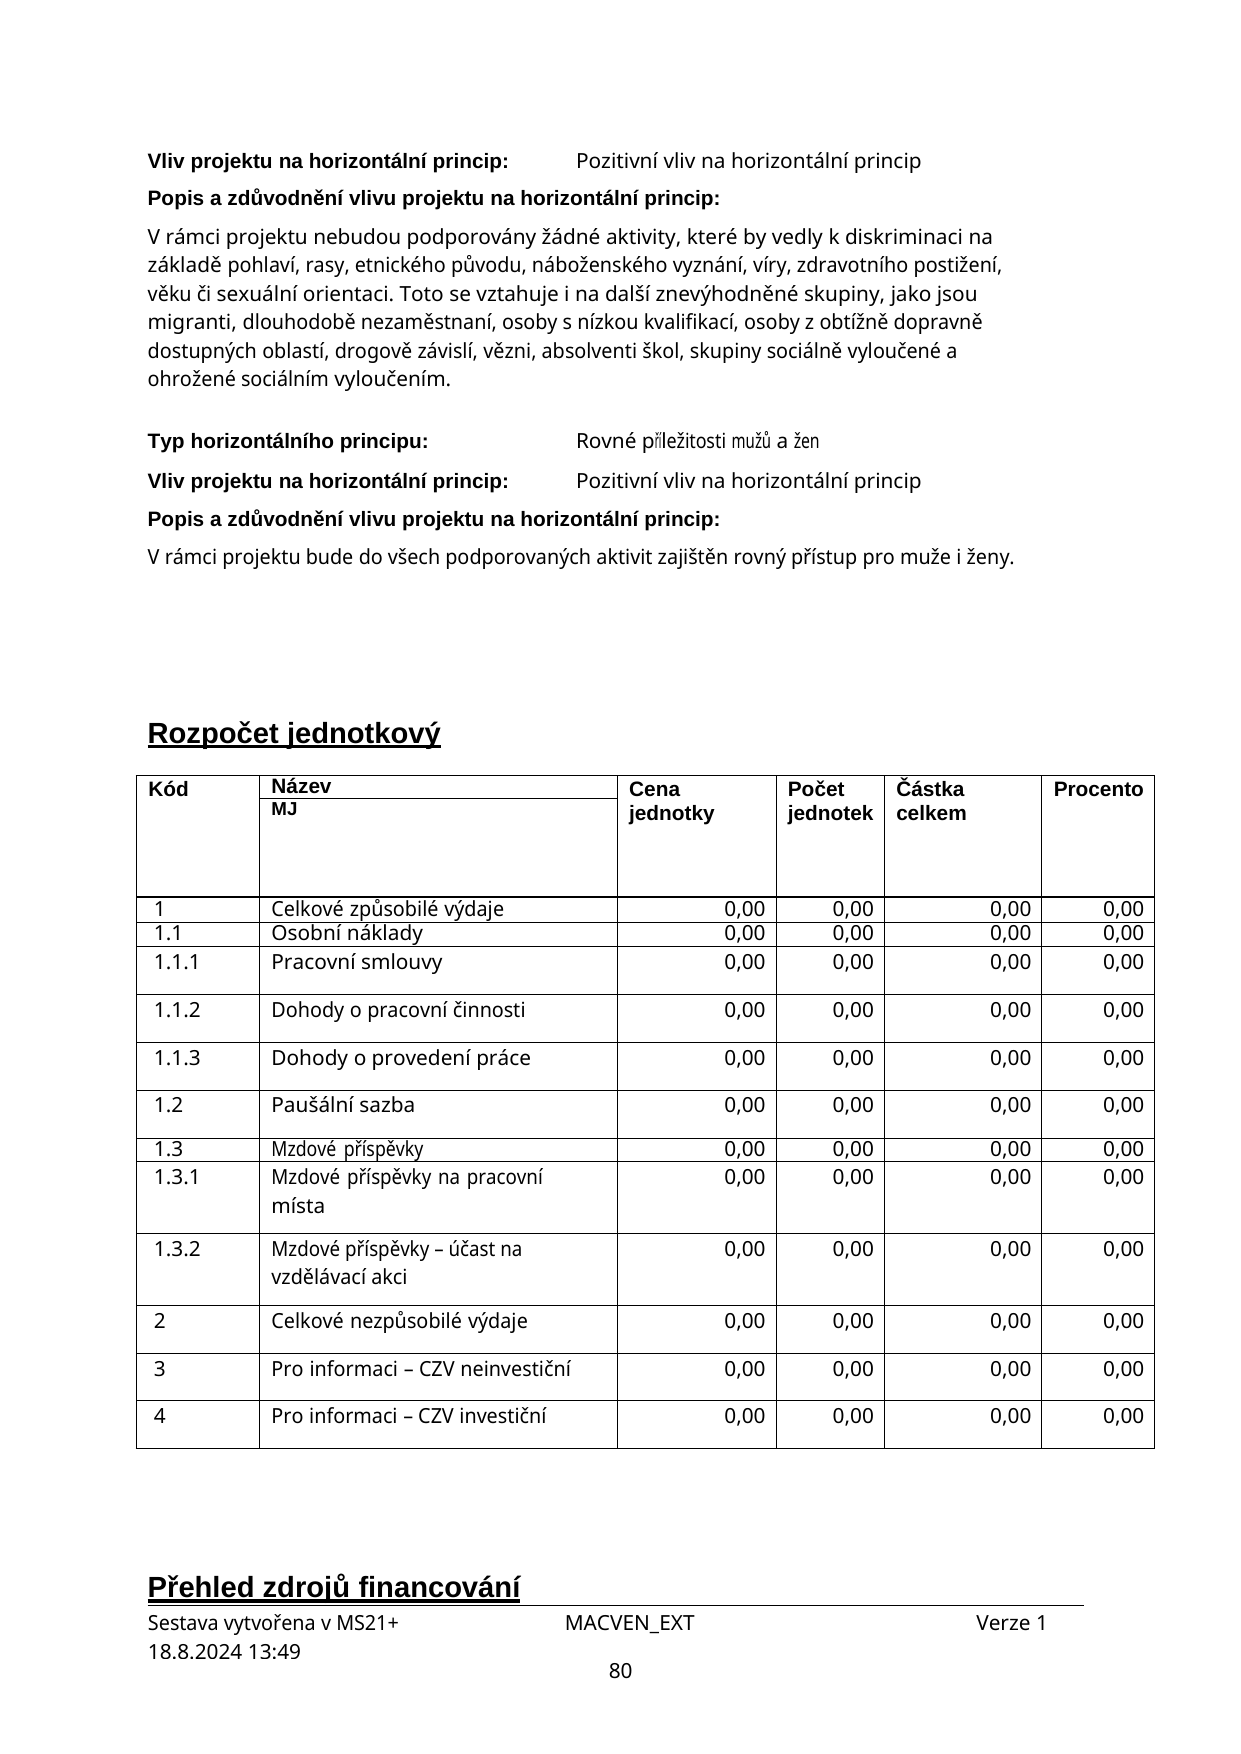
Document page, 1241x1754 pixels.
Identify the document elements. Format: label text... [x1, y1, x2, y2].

table_cell 0,00 [885, 923, 1041, 946]
table_cell Dohody o provedení práce [260, 1043, 617, 1089]
table_cell 0,00 [885, 1043, 1041, 1089]
table_cell 0,00 [1042, 1234, 1154, 1305]
table_cell 1.3 [137, 1139, 259, 1161]
table_cell 0,00 [885, 1091, 1041, 1137]
table_cell 1.1.1 [137, 947, 259, 994]
table_cell 0,00 [618, 1139, 776, 1161]
subtitle Popis a zdůvodnění vlivu projektu na horizontální princip: [147, 186, 1167, 210]
table_cell 0,00 [777, 898, 884, 922]
table_cell 0,00 [777, 1401, 884, 1448]
table_cell 0,00 [885, 898, 1041, 922]
table_cell 0,00 [885, 1306, 1041, 1353]
table_cell 0,00 [777, 1139, 884, 1161]
table_cell 0,00 [618, 1162, 776, 1233]
text Vliv projektu na horizontální princip: Pozitivní vliv na horizontální princip [147, 466, 1167, 494]
table_cell 0,00 [1042, 1162, 1154, 1233]
table_cell 3 [137, 1354, 259, 1400]
text V rámci projektu nebudou podporovány žádné aktivity, které by vedly k diskriminaci na základě pohlaví, rasy, etnického původu, náboženského vyznání, víry, zdravotního postižení, věku či sexuální orientaci. Toto se vztahuje i na další znevýhodněné skupiny, jako jsou migranti, dlouhodobě nezaměstnaní, osoby s nízkou kvalifikací, osoby z obtížně dopravně dostupných oblastí, drogově závislí, vězni, absolventi škol, skupiny sociálně vyloučené a ohrožené sociálním vyloučením. [147, 222, 1042, 393]
table_cell Pro informaci – CZV neinvestiční [260, 1354, 617, 1400]
table_cell 0,00 [777, 1354, 884, 1400]
table_cell 0,00 [1042, 923, 1154, 946]
table_header Procento [1042, 776, 1154, 896]
text Vliv projektu na horizontální princip: Pozitivní vliv na horizontální princip [147, 146, 1167, 174]
table_cell 2 [137, 1306, 259, 1353]
table_cell Dohody o pracovní činnosti [260, 995, 617, 1042]
table_cell 0,00 [618, 1306, 776, 1353]
table_cell 0,00 [618, 1401, 776, 1448]
subtitle Popis a zdůvodnění vlivu projektu na horizontální princip: [147, 507, 1167, 531]
table_cell 0,00 [1042, 1139, 1154, 1161]
table_cell 1.3.1 [137, 1162, 259, 1233]
table_header Částka celkem [885, 776, 1041, 896]
table_cell 0,00 [618, 947, 776, 994]
table_cell 0,00 [618, 1354, 776, 1400]
table_cell Pro informaci – CZV investiční [260, 1401, 617, 1448]
table_cell 0,00 [885, 995, 1041, 1042]
table_cell Mzdové příspěvky [260, 1139, 617, 1161]
text Typ horizontálního principu: Rovné příležitosti mužů a žen [147, 426, 1167, 454]
table_cell Celkové způsobilé výdaje [260, 898, 617, 922]
table_cell 0,00 [618, 923, 776, 946]
text V rámci projektu bude do všech podporovaných aktivit zajištěn rovný přístup pro muže i ženy. [147, 542, 1167, 571]
table_cell 0,00 [1042, 1306, 1154, 1353]
table_cell 0,00 [777, 1091, 884, 1137]
table_cell Paušální sazba [260, 1091, 617, 1137]
table_cell 0,00 [1042, 1401, 1154, 1448]
table_cell 0,00 [885, 1234, 1041, 1305]
table_cell 1 [137, 898, 259, 922]
table_cell 0,00 [1042, 898, 1154, 922]
table_header Počet jednotek [777, 776, 884, 896]
table_cell 1.1.2 [137, 995, 259, 1042]
table_cell 1.1 [137, 923, 259, 946]
table_header Kód [137, 776, 259, 896]
table_cell 1.1.3 [137, 1043, 259, 1089]
table_cell 4 [137, 1401, 259, 1448]
table_cell 0,00 [618, 995, 776, 1042]
table_cell 0,00 [1042, 995, 1154, 1042]
table_cell Pracovní smlouvy [260, 947, 617, 994]
table_cell Osobní náklady [260, 923, 617, 946]
table_header Cena jednotky [618, 776, 776, 896]
table_cell 0,00 [885, 1162, 1041, 1233]
table_cell 0,00 [777, 1234, 884, 1305]
table_cell 0,00 [777, 995, 884, 1042]
table_cell MJ [260, 799, 617, 896]
table_cell 0,00 [618, 1234, 776, 1305]
table_cell 0,00 [618, 1091, 776, 1137]
table_cell 0,00 [777, 1162, 884, 1233]
table_cell Celkové nezpůsobilé výdaje [260, 1306, 617, 1353]
table_cell 0,00 [1042, 1354, 1154, 1400]
table_cell 0,00 [885, 947, 1041, 994]
table_cell 1.2 [137, 1091, 259, 1137]
table_cell 0,00 [1042, 947, 1154, 994]
table_cell 0,00 [777, 1043, 884, 1089]
table_cell 0,00 [777, 1306, 884, 1353]
table_cell 0,00 [1042, 1091, 1154, 1137]
table_cell 0,00 [777, 947, 884, 994]
table_cell 0,00 [885, 1354, 1041, 1400]
table_header Název [260, 776, 617, 798]
table_cell Mzdové příspěvky – účast na vzdělávací akci [260, 1234, 617, 1305]
table_cell 0,00 [885, 1401, 1041, 1448]
table_cell Mzdové příspěvky na pracovní místa [260, 1162, 617, 1233]
table_cell 1.3.2 [137, 1234, 259, 1305]
table_cell 0,00 [618, 1043, 776, 1089]
text Přehled zdrojů financování [147, 1570, 1167, 1603]
table_cell 0,00 [618, 898, 776, 922]
table_cell 0,00 [885, 1139, 1041, 1161]
table_cell 0,00 [777, 923, 884, 946]
subtitle Rozpočet jednotkový [147, 716, 1167, 749]
table_cell 0,00 [1042, 1043, 1154, 1089]
